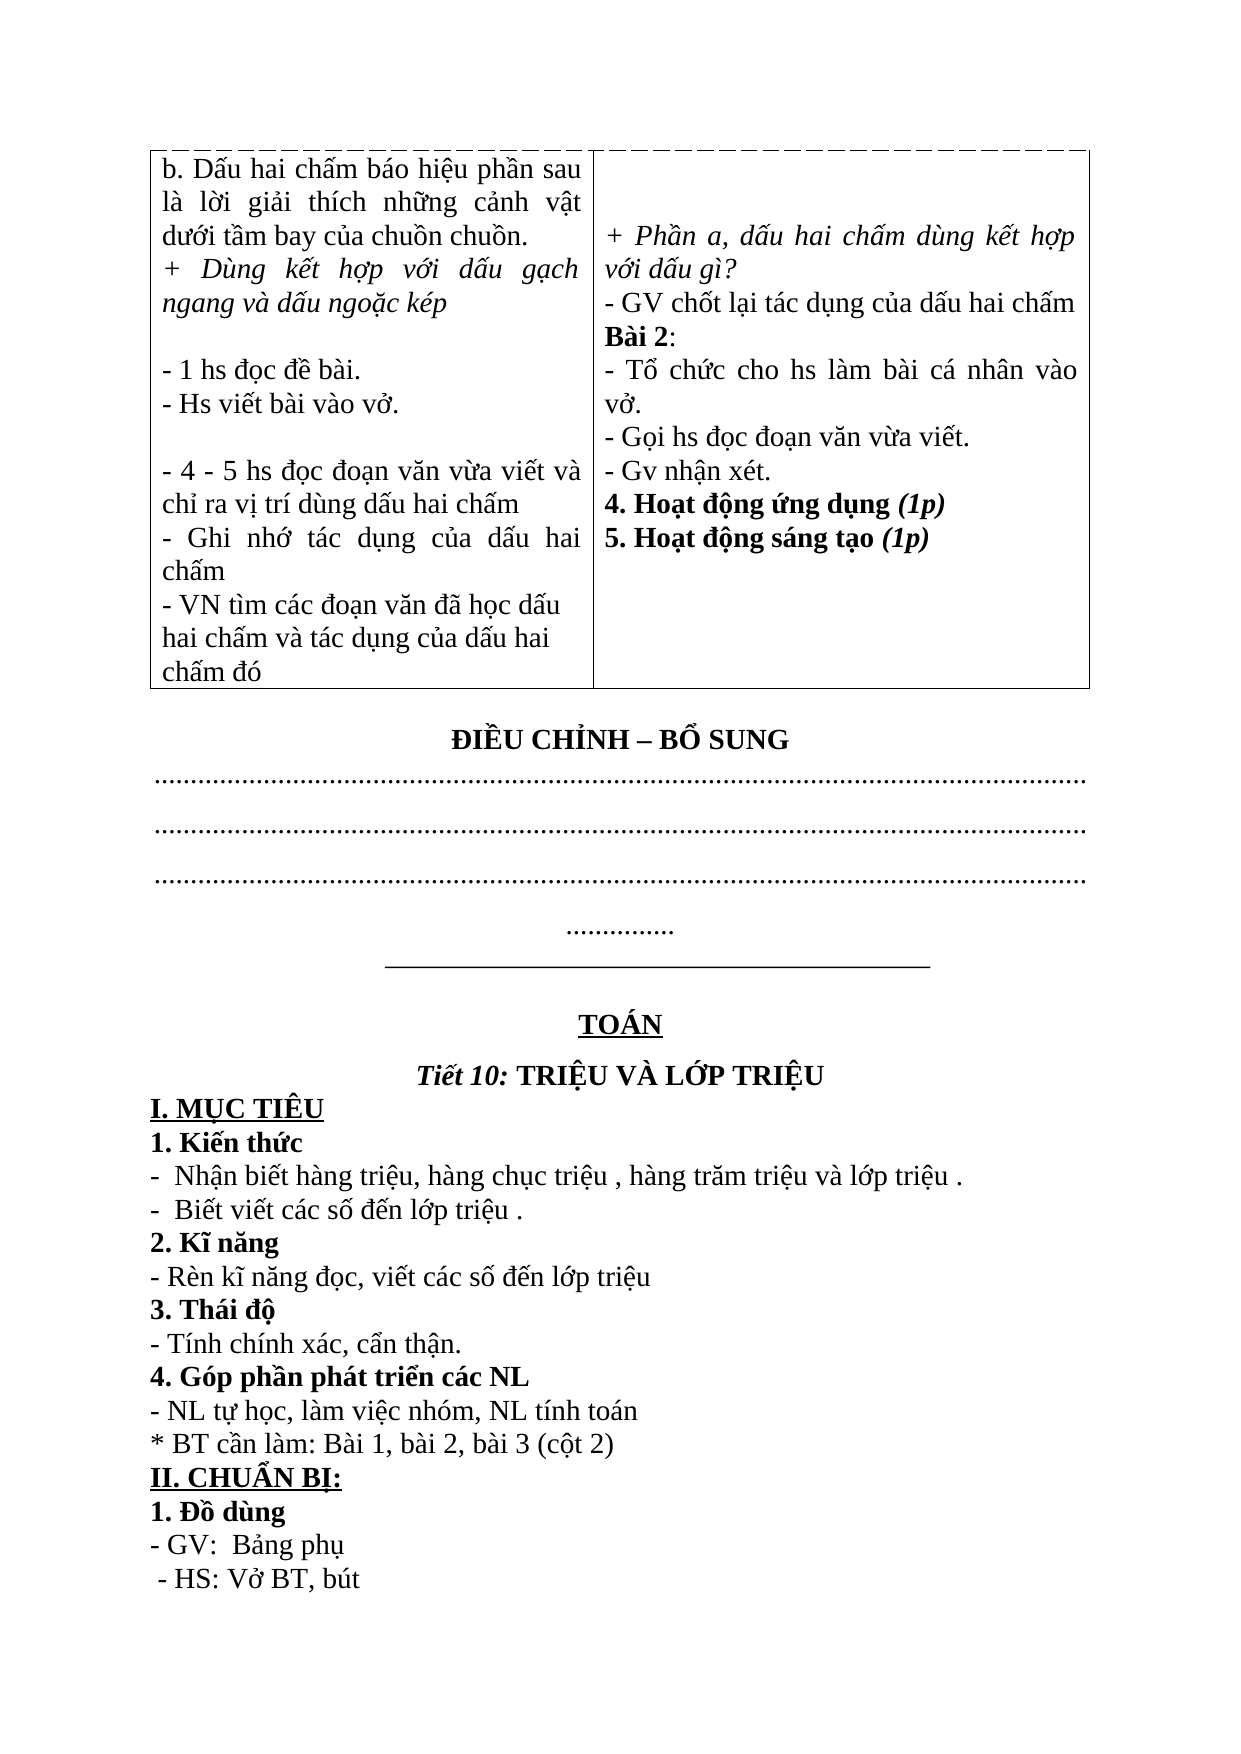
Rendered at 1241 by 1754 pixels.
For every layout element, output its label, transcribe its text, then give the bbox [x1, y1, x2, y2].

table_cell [151, 150, 593, 688]
text - Tính chính xác, cẩn thận. [150, 1326, 1090, 1359]
text 4. Góp phần phát triển các NL [150, 1359, 1090, 1393]
text 1. Đồ dùng [150, 1494, 1090, 1527]
text Tiết 10: TRIỆU VÀ LỚP TRIỆU [150, 1058, 1090, 1091]
text 3. Thái độ [150, 1292, 1090, 1326]
text - Biết viết các số đến lớp triệu . [150, 1192, 1090, 1225]
text I. MỤC TIÊU [150, 1091, 1090, 1125]
text 2. Kĩ năng [150, 1225, 1090, 1259]
text 1. Kiến thức [150, 1125, 1090, 1158]
text ............................................................................................................................................................................................................................................................................................................................................................................................................... [150, 756, 1090, 940]
text ĐIỀU CHỈNH – BỔ SUNG [150, 722, 1090, 756]
text - NL tự học, làm việc nhóm, NL tính toán [150, 1393, 1090, 1427]
text II. CHUẨN BỊ: [150, 1460, 1090, 1494]
text TOÁN [150, 1007, 1090, 1041]
text - Nhận biết hàng triệu, hàng chục triệu , hàng trăm triệu và lớp triệu . [150, 1158, 1090, 1192]
text - GV: Bảng phụ [150, 1527, 1090, 1561]
text - HS: Vở BT, bút [150, 1561, 1090, 1594]
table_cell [594, 150, 1089, 688]
text * BT cần làm: Bài 1, bài 2, bài 3 (cột 2) [150, 1427, 1090, 1460]
text - Rèn kĩ năng đọc, viết các số đến lớp triệu [150, 1259, 1090, 1292]
